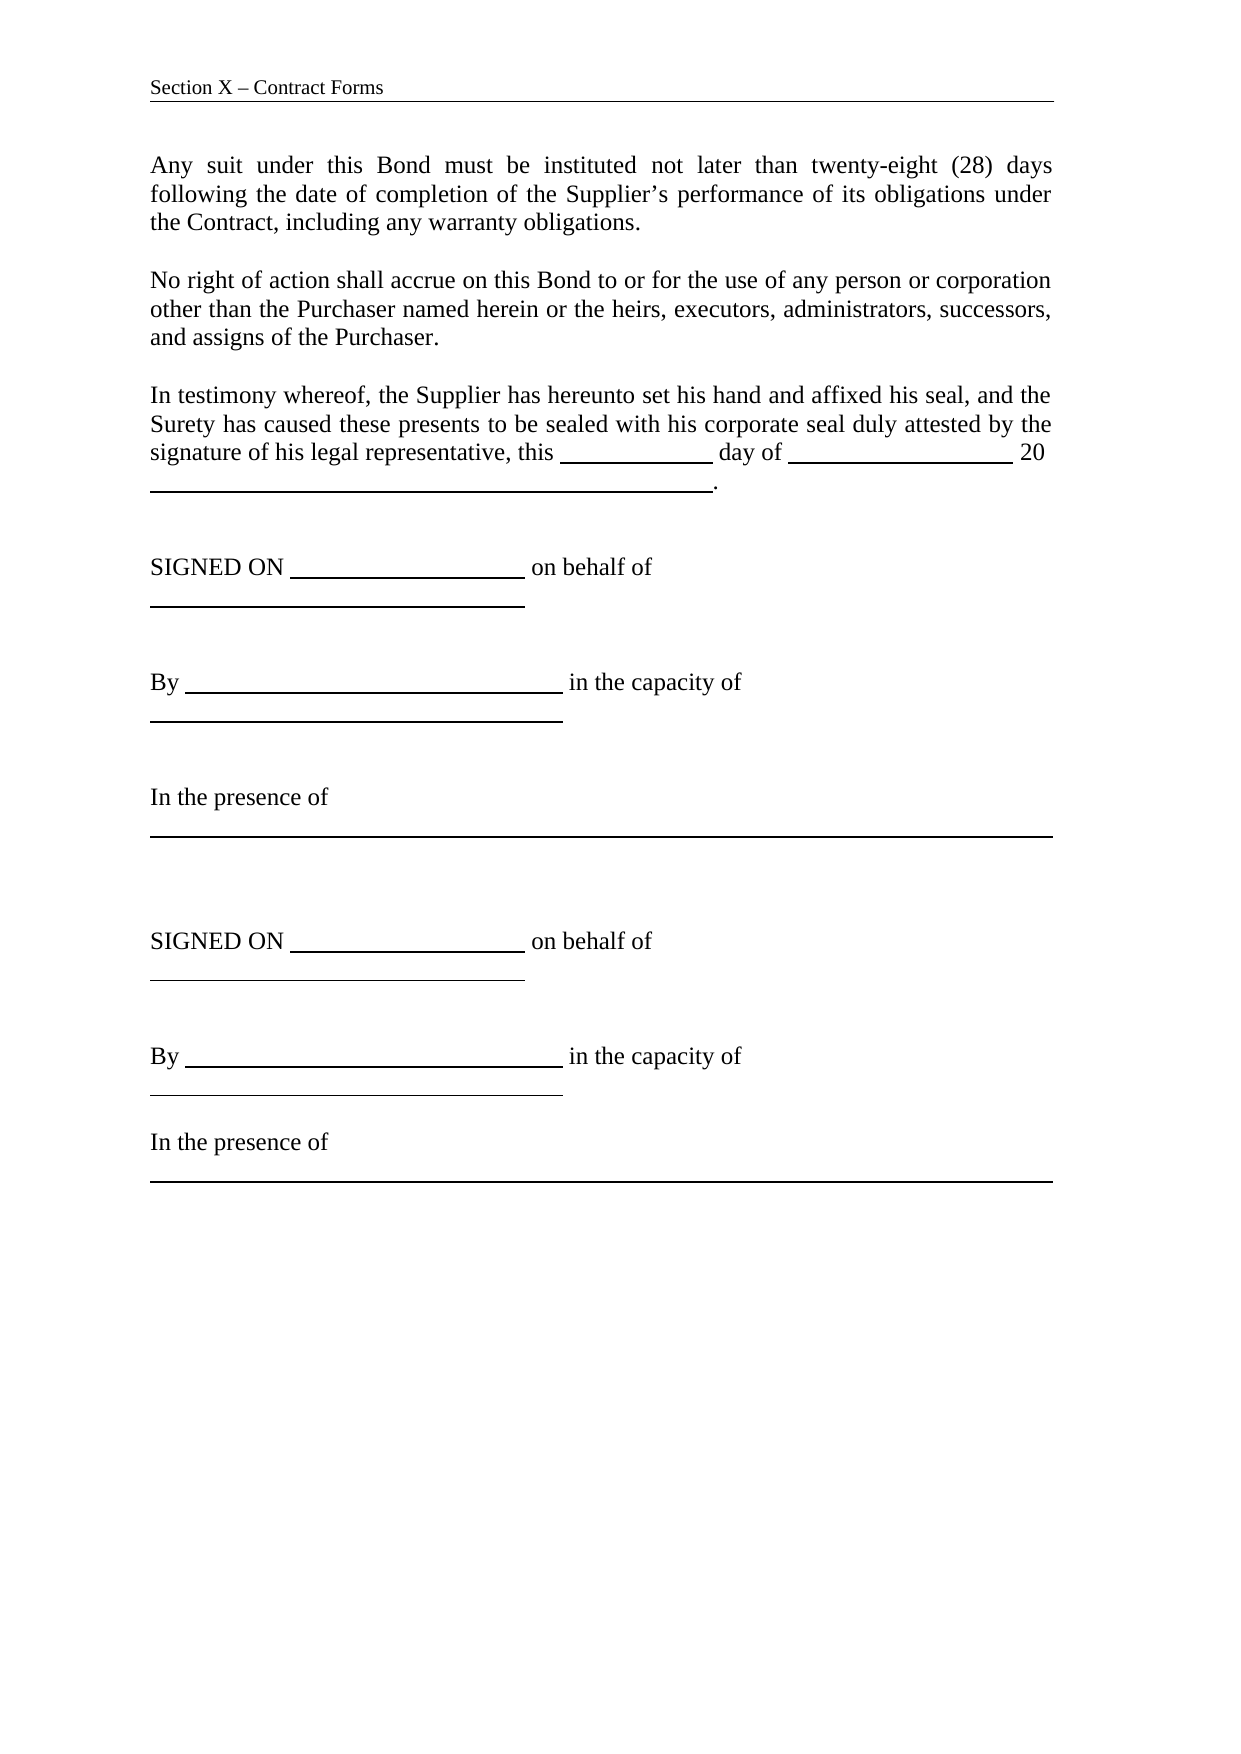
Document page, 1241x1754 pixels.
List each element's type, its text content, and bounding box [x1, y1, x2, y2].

text By in the capacity of [150, 667, 1053, 725]
text Any suit under this Bond must be instituted not later than twenty-eight (28) days following the date of completion of the Supplier’s performance of its obligations under the Contract, including any warranty obligations. [150, 150, 1053, 236]
text In testimony whereof, the Supplier has hereunto set his hand and affixed his seal, and the Surety has caused these presents to be sealed with his corporate seal duly attested by the signature of his legal representative, this day of 20 . [150, 380, 1053, 495]
text SIGNED ON on behalf of [150, 926, 1053, 984]
text In the presence of [150, 782, 1053, 836]
text In the presence of [150, 1127, 1053, 1181]
text SIGNED ON on behalf of [150, 552, 1053, 610]
text By in the capacity of [150, 1041, 1053, 1099]
text No right of action shall accrue on this Bond to or for the use of any person or corporation other than the Purchaser named herein or the heirs, executors, administrators, successors, and assigns of the Purchaser. [150, 265, 1053, 351]
